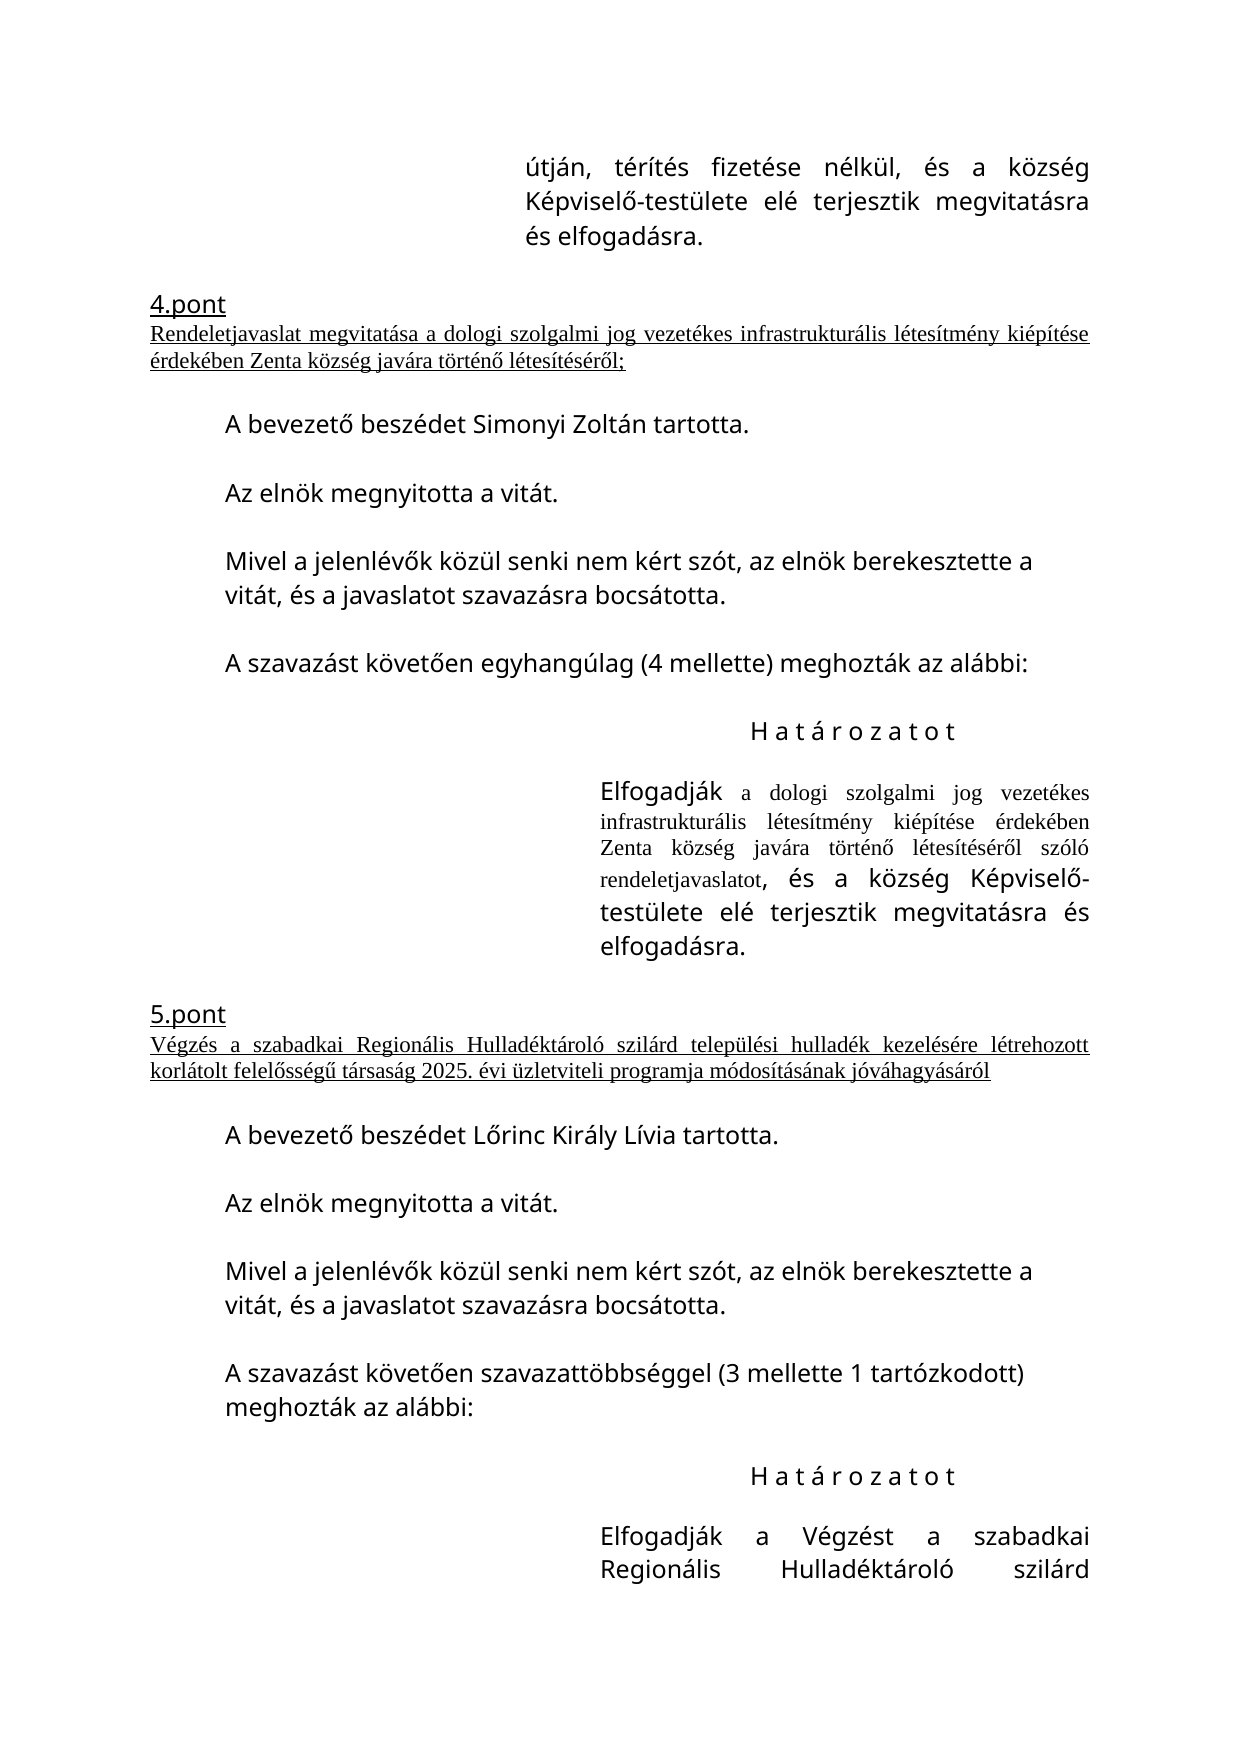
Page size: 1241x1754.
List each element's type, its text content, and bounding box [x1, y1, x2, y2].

text Mivel a jelenlévők közül senki nem kért szót, az elnök berekesztette a vitát, és a javaslatot szavazásra bocsátotta. [225, 543, 1090, 611]
text 4.pont [150, 286, 1090, 320]
text A bevezető beszédet Lőrinc Király Lívia tartotta. [150, 1117, 1090, 1152]
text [525, 150, 1090, 252]
text A bevezető beszédet Simonyi Zoltán tartotta. [150, 407, 1090, 441]
text Elfogadják a dologi szolgalmi jog vezetékes infrastrukturális létesítmény kiépítése érdekében Zenta község javára történő létesítéséről szóló rendeletjavaslatot, és a község Képviselő-testülete elé terjesztik megvitatásra és elfogadásra. [600, 774, 1090, 963]
text Végzés a szabadkai Regionális Hulladéktároló szilárd települési hulladék kezelésére létrehozott korlátolt felelősségű társaság 2025. évi üzletviteli programja módosításának jóváhagyásáról [150, 1055, 1090, 1083]
text H a t á r o z a t o t [675, 1458, 1090, 1492]
text Mivel a jelenlévők közül senki nem kért szót, az elnök berekesztette a vitát, és a javaslatot szavazásra bocsátotta. [225, 1254, 1090, 1322]
text Végzés a szabadkai Regionális Hulladéktároló szilárd települési hulladék kezelésére létrehozott korlátolt felelősségű társaság 2025. évi üzletviteli programja módosításának jóváhagyásáról [150, 1031, 1090, 1054]
text 5.pont [150, 997, 1090, 1031]
text Rendeletjavaslat megvitatása a dologi szolgalmi jog vezetékes infrastrukturális létesítmény kiépítése érdekében Zenta község javára történő létesítéséről; [150, 344, 1090, 373]
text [600, 1518, 1090, 1586]
text H a t á r o z a t o t [675, 714, 1090, 748]
text Az elnök megnyitotta a vitát. [150, 1186, 1090, 1220]
text Az elnök megnyitotta a vitát. [150, 475, 1090, 509]
text A szavazást követően szavazattöbbséggel (3 mellette 1 tartózkodott) meghozták az alábbi: [225, 1356, 1090, 1424]
text A szavazást követően egyhangúlag (4 mellette) meghozták az alábbi: [150, 646, 1090, 679]
text Rendeletjavaslat megvitatása a dologi szolgalmi jog vezetékes infrastrukturális létesítmény kiépítése érdekében Zenta község javára történő létesítéséről; [150, 320, 1090, 343]
